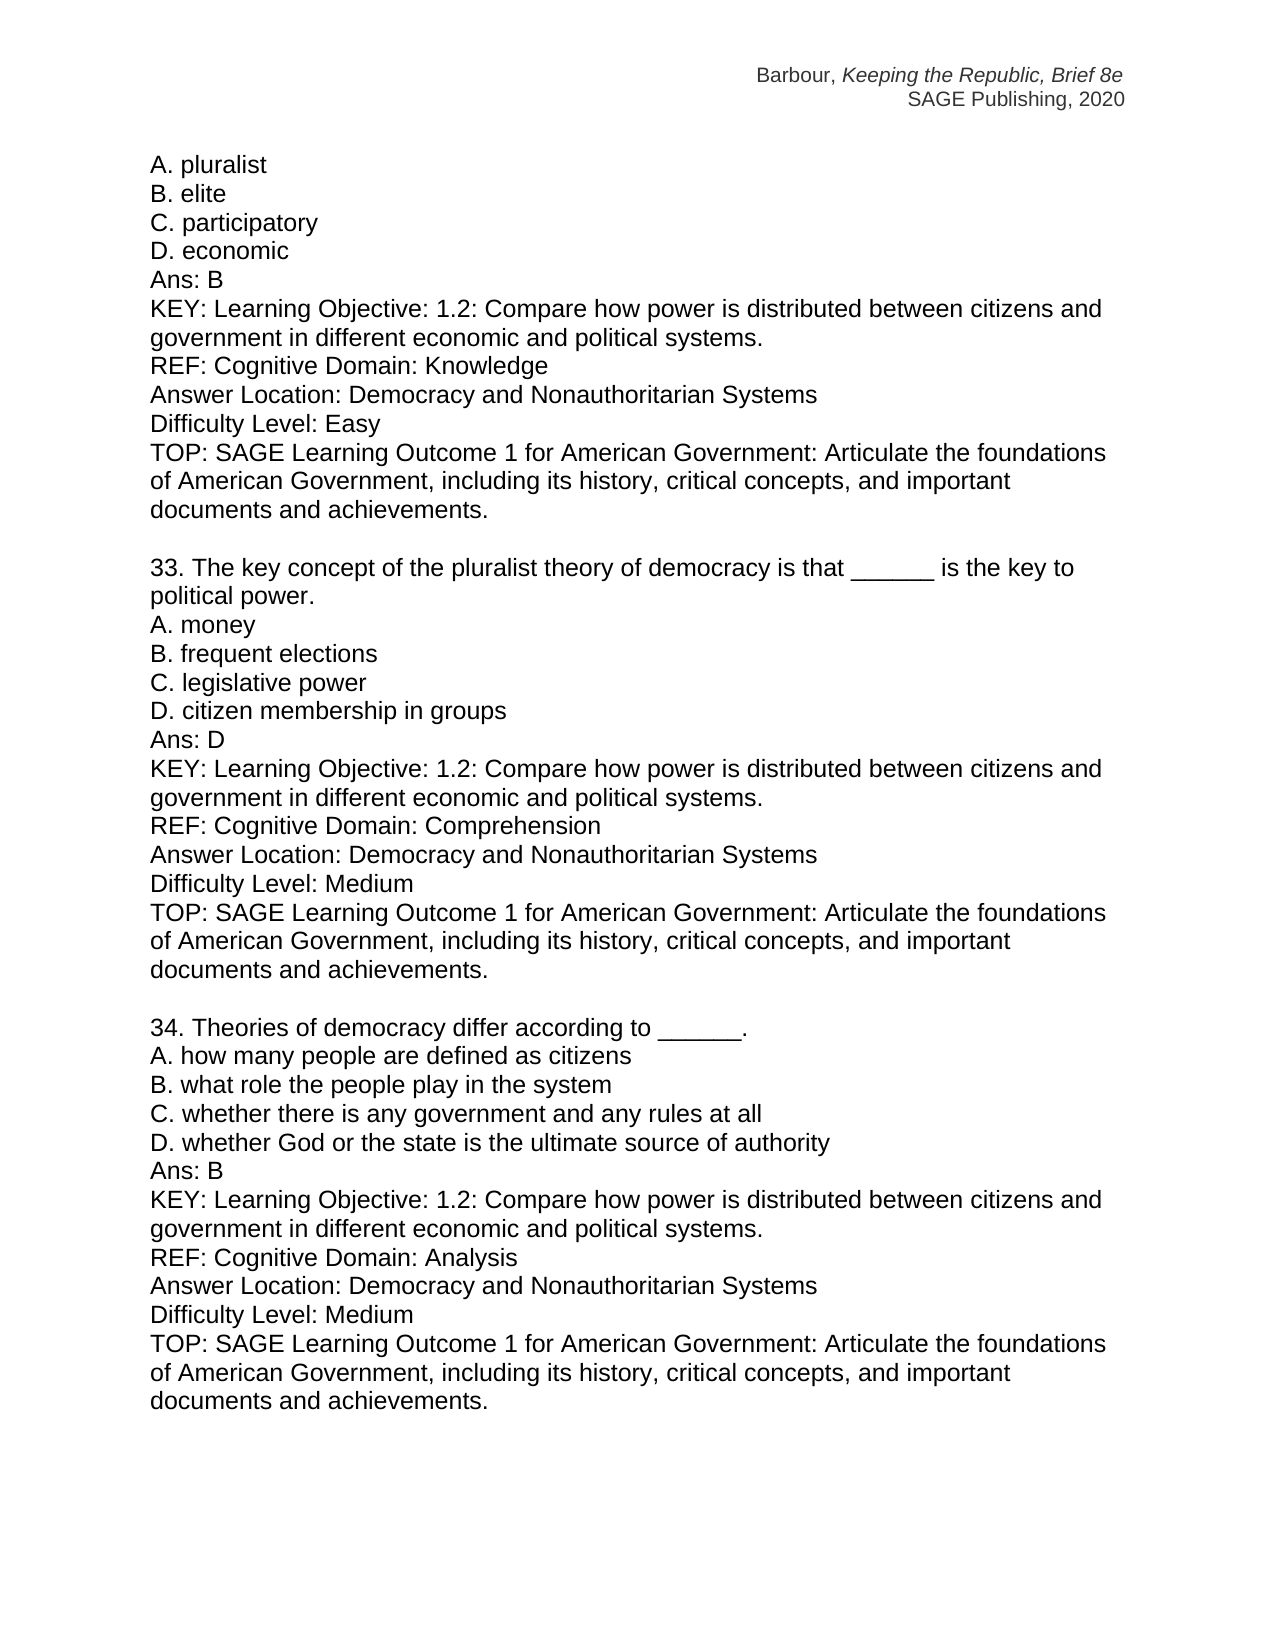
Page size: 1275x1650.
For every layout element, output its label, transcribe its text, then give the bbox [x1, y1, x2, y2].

text REF: Cognitive Domain: Analysis [150, 1242, 1125, 1271]
text Difficulty Level: Medium [150, 869, 1125, 897]
text C. participatory [150, 207, 1125, 236]
text KEY: Learning Objective: 1.2: Compare how power is distributed between citizens and government in different economic and political systems. [150, 754, 1125, 811]
text A. money [150, 610, 1125, 639]
text KEY: Learning Objective: 1.2: Compare how power is distributed between citizens and government in different economic and political systems. [150, 1185, 1125, 1242]
text B. frequent elections [150, 639, 1125, 667]
text KEY: Learning Objective: 1.2: Compare how power is distributed between citizens and government in different economic and political systems. [150, 294, 1125, 351]
text 34. Theories of democracy differ according to ______. [150, 1012, 1125, 1041]
text B. what role the people play in the system [150, 1070, 1125, 1099]
text Difficulty Level: Medium [150, 1300, 1125, 1329]
text C. whether there is any government and any rules at all [150, 1099, 1125, 1127]
text 33. The key concept of the pluralist theory of democracy is that ______ is the key to political power. [150, 552, 1125, 610]
text REF: Cognitive Domain: Comprehension [150, 811, 1125, 840]
text D. citizen membership in groups [150, 696, 1125, 725]
text D. economic [150, 236, 1125, 265]
text Answer Location: Democracy and Nonauthoritarian Systems [150, 380, 1125, 409]
text Ans: B [150, 265, 1125, 294]
text A. pluralist [150, 150, 1125, 179]
text REF: Cognitive Domain: Knowledge [150, 351, 1125, 380]
text A. how many people are defined as citizens [150, 1041, 1125, 1070]
text Difficulty Level: Easy [150, 409, 1125, 437]
text C. legislative power [150, 667, 1125, 696]
text Answer Location: Democracy and Nonauthoritarian Systems [150, 1271, 1125, 1300]
text Answer Location: Democracy and Nonauthoritarian Systems [150, 840, 1125, 869]
text Ans: B [150, 1156, 1125, 1185]
text D. whether God or the state is the ultimate source of authority [150, 1127, 1125, 1156]
text B. elite [150, 179, 1125, 207]
text Ans: D [150, 725, 1125, 754]
